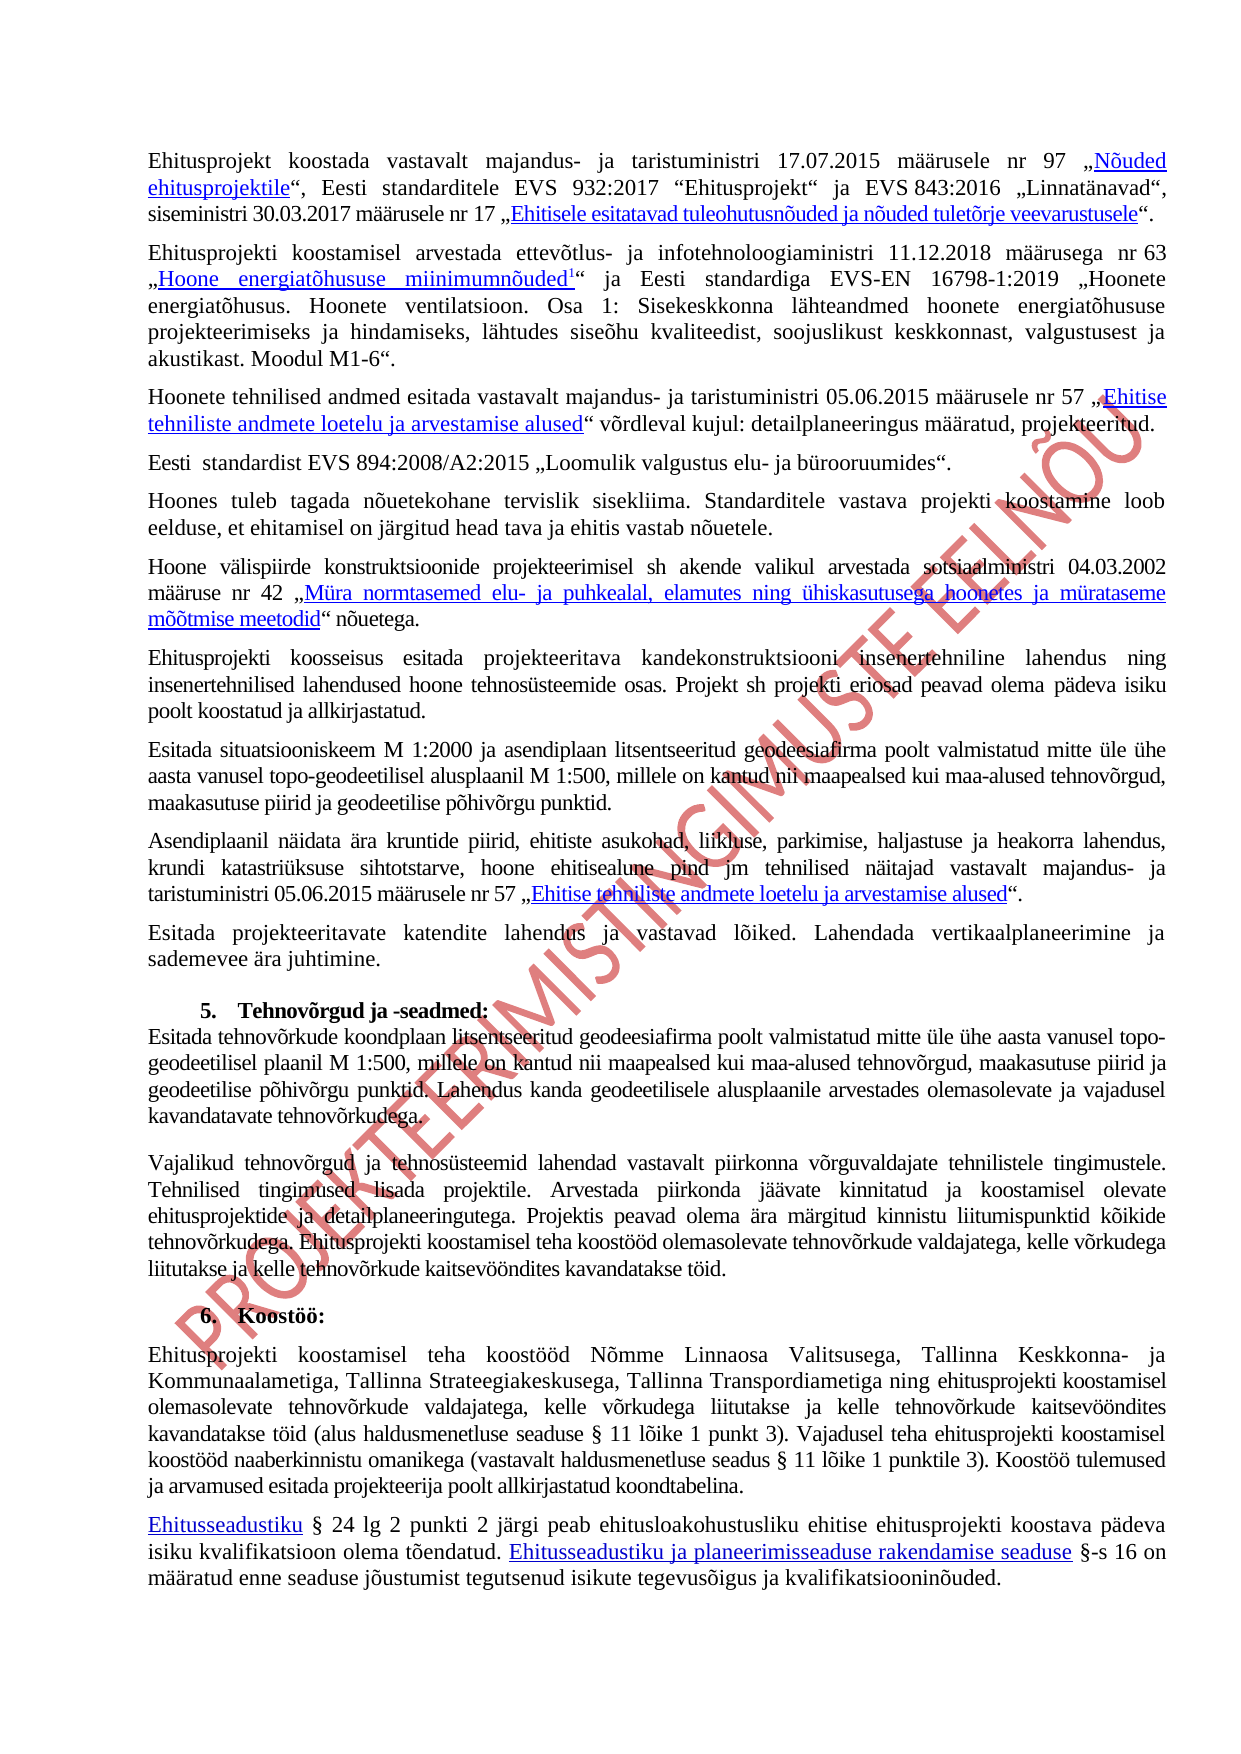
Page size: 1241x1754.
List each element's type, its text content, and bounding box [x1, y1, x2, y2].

text Eesti standardist EVS 894:2008/A2:2015 „Loomulik valgustus elu- ja bürooruumides“. [148, 449, 1167, 475]
text Vajalikud tehnovõrgud ja tehnosüsteemid lahendad vastavalt piirkonna võrguvaldajate tehnilistele tingimustele. Tehnilised tingimused lisada projektile. Arvestada piirkonda jäävate kinnitatud ja koostamisel olevate ehitusprojektide ja detailplaneeringutega. Projektis peavad olema ära märgitud kinnistu liitumispunktid kõikide tehnovõrkudega. Ehitusprojekti koostamisel teha koostööd olemasolevate tehnovõrkude valdajatega, kelle võrkudega liitutakse ja kelle tehnovõrkude kaitsevööndites kavandatakse töid. [148, 1149, 1167, 1281]
list Tehnovõrgud ja -seadmed: [200, 997, 1167, 1023]
text Asendiplaanil näidata ära kruntide piirid, ehitiste asukohad, liikluse, parkimise, haljastuse ja heakorra lahendus, krundi katastriüksuse sihtotstarve, hoone ehitisealune pind jm tehnilised näitajad vastavalt majandus- ja taristuministri 05.06.2015 määrusele nr 57 „Ehitise tehniliste andmete loetelu ja arvestamise alused“. [148, 827, 1167, 906]
list Koostöö: [200, 1302, 1167, 1328]
text Hoones tuleb tagada nõuetekohane tervislik sisekliima. Standarditele vastava projekti koostamine loob eelduse, et ehitamisel on järgitud head tava ja ehitis vastab nõuetele. [148, 487, 1167, 540]
text Esitada tehnovõrkude koondplaan litsentseeritud geodeesiafirma poolt valmistatud mitte üle ühe aasta vanusel topo-geodeetilisel plaanil M 1:500, millele on kantud nii maapealsed kui maa-alused tehnovõrgud, maakasutuse piirid ja geodeetilise põhivõrgu punktid. Lahendus kanda geodeetilisele alusplaanile arvestades olemasolevate ja vajadusel kavandatavate tehnovõrkudega. [148, 1023, 1167, 1128]
text Ehitusprojekti koostamisel teha koostööd Nõmme Linnaosa Valitsusega, Tallinna Keskkonna- ja Kommunaalametiga, Tallinna Strateegiakeskusega, Tallinna Transpordiametiga ning ehitusprojekti koostamisel olemasolevate tehnovõrkude valdajatega, kelle võrkudega liitutakse ja kelle tehnovõrkude kaitsevööndites kavandatakse töid (alus haldusmenetluse seaduse § 11 lõike 1 punkt 3). Vajadusel teha ehitusprojekti koostamisel koostööd naaberkinnistu omanikega (vastavalt haldusmenetluse seadus § 11 lõike 1 punktile 3). Koostöö tulemused ja arvamused esitada projekteerija poolt allkirjastatud koondtabelina. [148, 1341, 1167, 1499]
text Ehitusprojekti koostamisel arvestada ettevõtlus- ja infotehnoloogiaministri 11.12.2018 määrusega nr 63 „Hoone energiatõhususe miinimumnõuded1“ ja Eesti standardiga EVS-EN 16798-1:2019 „Hoonete energiatõhusus. Hoonete ventilatsioon. Osa 1: Sisekeskkonna lähteandmed hoonete energiatõhususe projekteerimiseks ja hindamiseks, lähtudes siseõhu kvaliteedist, soojuslikust keskkonnast, valgustusest ja akustikast. Moodul M1-6“. [148, 239, 1167, 371]
text Hoone välispiirde konstruktsioonide projekteerimisel sh akende valikul arvestada sotsiaalministri 04.03.2002 määruse nr 42 „Müra normtasemed elu- ja puhkealal, elamutes ning ühiskasutusega hoonetes ja mürataseme mõõtmise meetodid“ nõuetega. [148, 553, 1167, 632]
text Ehitusseadustiku § 24 lg 2 punkti 2 järgi peab ehitusloakohustusliku ehitise ehitusprojekti koostava pädeva isiku kvalifikatsioon olema tõendatud. Ehitusseadustiku ja planeerimisseaduse rakendamise seaduse §-s 16 on määratud enne seaduse jõustumist tegutsenud isikute tegevusõigus ja kvalifikatsiooninõuded. [148, 1511, 1167, 1590]
text Esitada situatsiooniskeem M 1:2000 ja asendiplaan litsentseeritud geodeesiafirma poolt valmistatud mitte üle ühe aasta vanusel topo-geodeetilisel alusplaanil M 1:500, millele on kantud nii maapealsed kui maa-alused tehnovõrgud, maakasutuse piirid ja geodeetilise põhivõrgu punktid. [148, 736, 1167, 815]
text Ehitusprojekti koosseisus esitada projekteeritava kandekonstruktsiooni insenertehniline lahendus ning insenertehnilised lahendused hoone tehnosüsteemide osas. Projekt sh projekti eriosad peavad olema pädeva isiku poolt koostatud ja allkirjastatud. [148, 644, 1167, 723]
text Esitada projekteeritavate katendite lahendus ja vastavad lõiked. Lahendada vertikaalplaneerimine ja sademevee ära juhtimine. [148, 919, 1167, 972]
text Hoonete tehnilised andmed esitada vastavalt majandus- ja taristuministri 05.06.2015 määrusele nr 57 „Ehitise tehniliste andmete loetelu ja arvestamise alused“ võrdleval kujul: detailplaneeringus määratud, projekteeritud. [148, 383, 1167, 436]
text Ehitusprojekt koostada vastavalt majandus- ja taristuministri 17.07.2015 määrusele nr 97 „Nõuded ehitusprojektile“, Eesti standarditele EVS 932:2017 “Ehitusprojekt“ ja EVS 843:2016 „Linnatänavad“, siseministri 30.03.2017 määrusele nr 17 „Ehitisele esitatavad tuleohutusnõuded ja nõuded tuletõrje veevarustusele“. [148, 148, 1167, 227]
